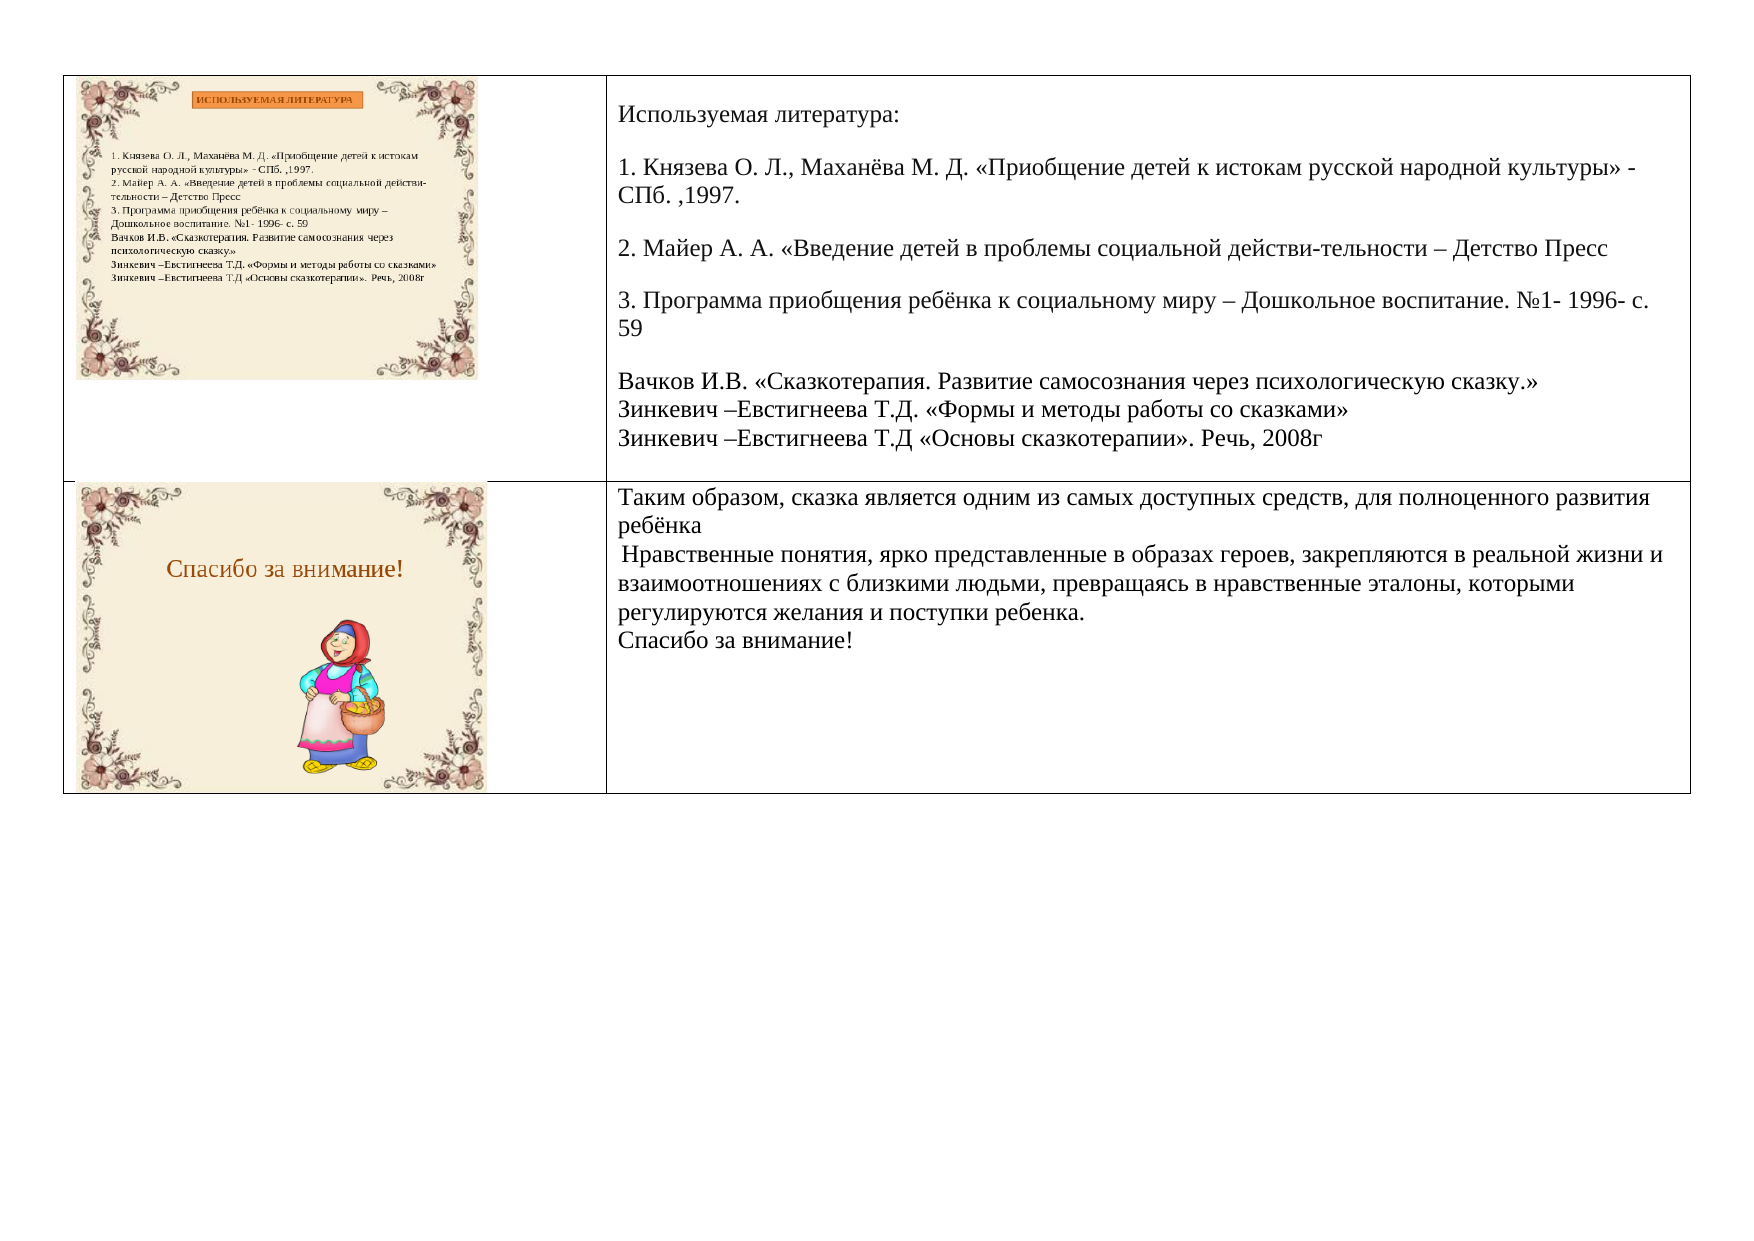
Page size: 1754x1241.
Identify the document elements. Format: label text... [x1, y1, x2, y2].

table_cell Используемая литература: 1. Князева О. Л., Маханёва М. Д. «Приобщение детей к истокам русской народной культуры» - СПб. ,1997. 2. Майер А. А. «Введение детей в проблемы социальной действи-тельности – Детство Пресс 3. Программа приобщения ребёнка к социальному миру – Дошкольное воспитание. №1- 1996- с. 59 Вачков И.В. «Сказкотерапия. Развитие самосознания через психологическую сказку.» Зинкевич –Евстигнеева Т.Д. «Формы и методы работы со сказками» Зинкевич –Евстигнеева Т.Д «Основы сказкотерапии». Речь, 2008г [607, 76, 1690, 481]
table_cell [488, 482, 606, 793]
table_cell [64, 76, 606, 481]
table_cell Таким образом, сказка является одним из самых доступных средств, для полноценного развития ребёнка Нравственные понятия, ярко представленные в образах героев, закрепляются в реальной жизни и взаимоотношениях с близкими людьми, превращаясь в нравственные эталоны, которыми регулируются желания и поступки ребенка. Спасибо за внимание! [607, 482, 1690, 793]
table_cell [64, 482, 75, 793]
